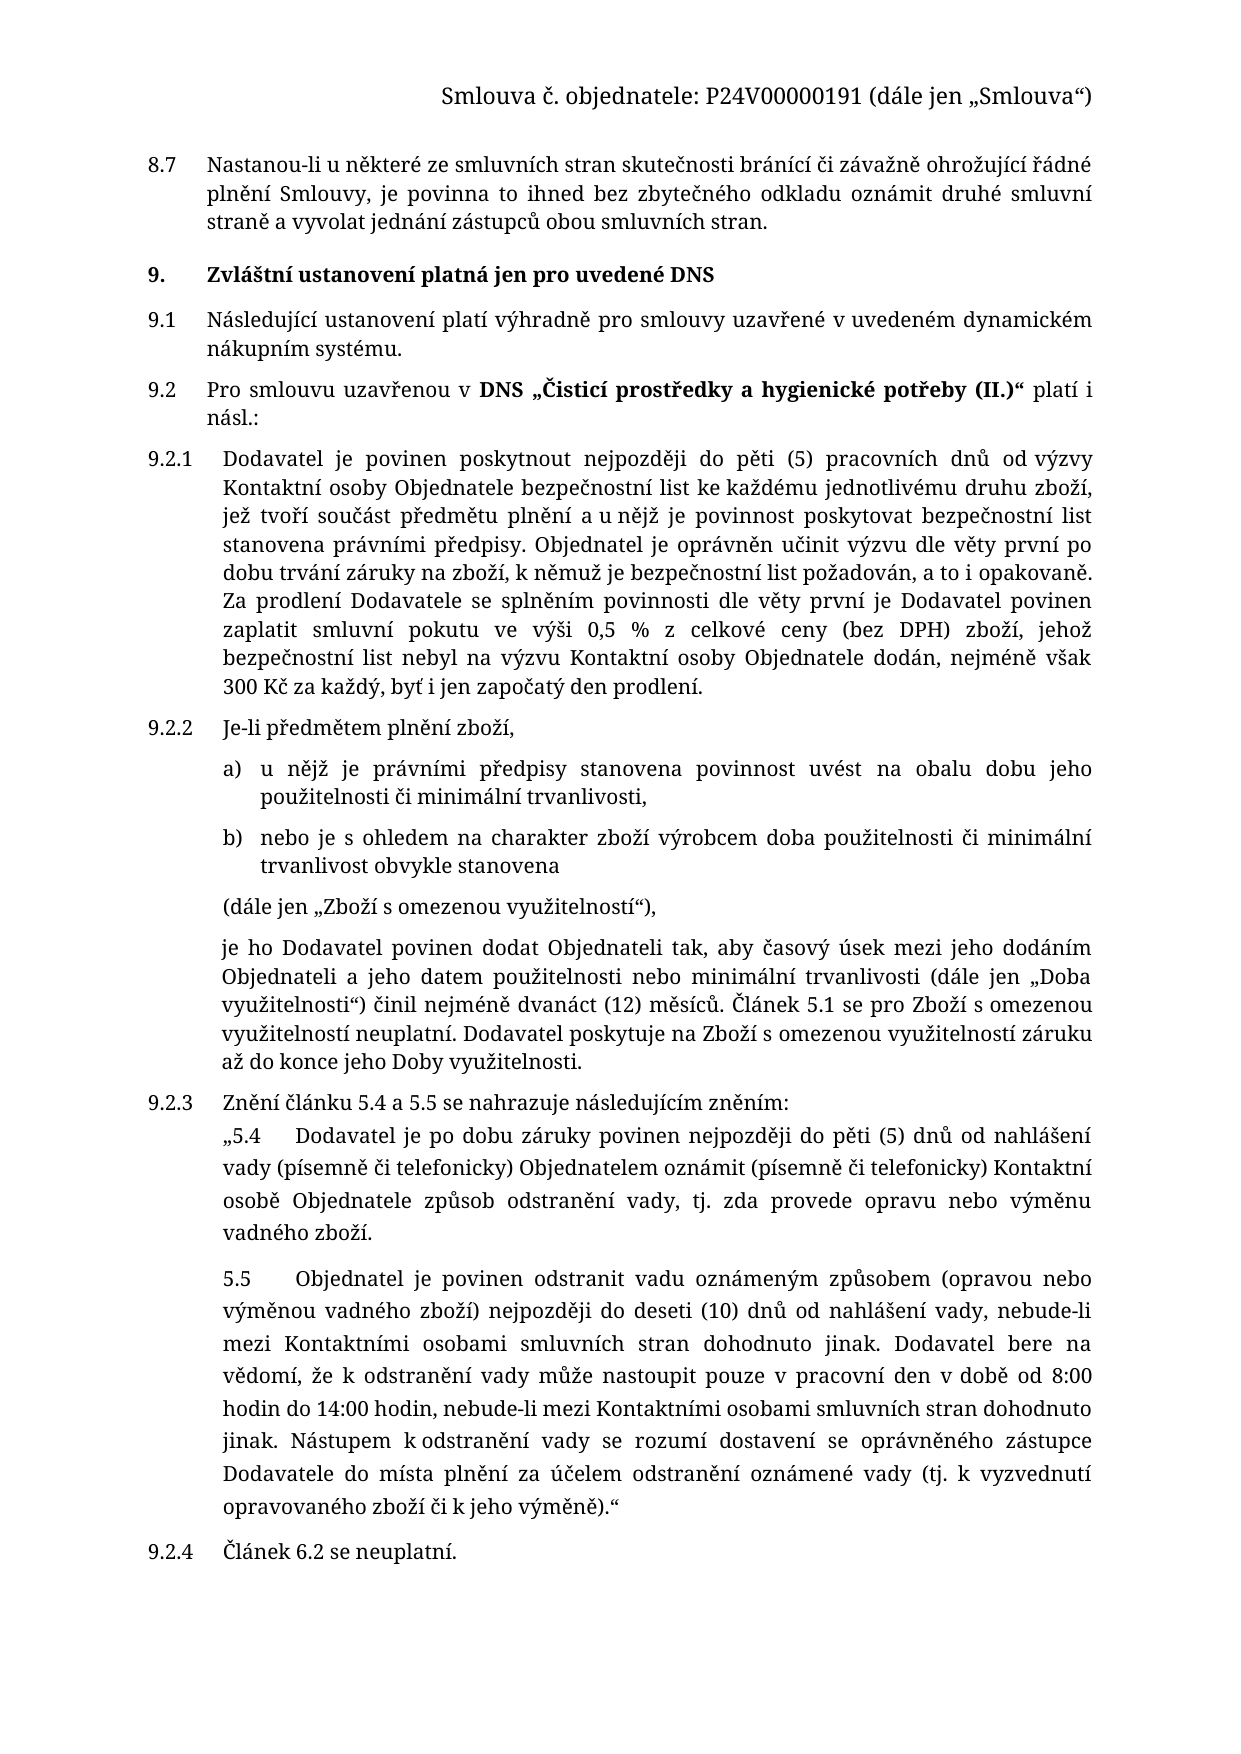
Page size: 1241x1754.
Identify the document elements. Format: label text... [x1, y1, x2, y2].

text je ho Dodavatel povinen dodat Objednateli tak, aby časový úsek mezi jeho dodáním Objednateli a jeho datem použitelnosti nebo minimální trvanlivosti (dále jen „Doba využitelnosti“) činil nejméně dvanáct (12) měsíců. Článek 5.1 se pro Zboží s omezenou využitelností neuplatní. Dodavatel poskytuje na Zboží s omezenou využitelností záruku až do konce jeho Doby využitelnosti. [221, 933, 1093, 1076]
list Pro smlouvu uzavřenou v DNS „Čisticí prostředky a hygienické potřeby (II.)“ platí i násl.: [148, 375, 1093, 432]
list 5.5 Objednatel je povinen odstranit vadu oznámeným způsobem (opravou nebo výměnou vadného zboží) nejpozději do deseti (10) dnů od nahlášení vady, nebude-li mezi Kontaktními osobami smluvních stran dohodnuto jinak. Dodavatel bere na vědomí, že k odstranění vady může nastoupit pouze v pracovní den v době od 8:00 hodin do 14:00 hodin, nebude-li mezi Kontaktními osobami smluvních stran dohodnuto jinak. Nástupem k odstranění vady se rozumí dostavení se oprávněného zástupce Dodavatele do místa plnění za účelem odstranění oznámené vady (tj. k vyzvednutí opravovaného zboží či k jeho výměně).“ [223, 1264, 1093, 1520]
list Následující ustanovení platí výhradně pro smlouvy uzavřené v uvedeném dynamickém nákupním systému. [148, 306, 1093, 362]
list Je-li předmětem plnění zboží, [148, 713, 1093, 741]
text (dále jen „Zboží s omezenou využitelností“), [223, 892, 1093, 921]
list nebo je s ohledem na charakter zboží výrobcem doba použitelnosti či minimální trvanlivost obvykle stanovena [223, 823, 1093, 880]
list Nastanou-li u některé ze smluvních stran skutečnosti bránící či závažně ohrožující řádné plnění Smlouvy, je povinna to ihned bez zbytečného odkladu oznámit druhé smluvní straně a vyvolat jednání zástupců obou smluvních stran. [148, 150, 1093, 236]
list Článek 6.2 se neuplatní. [148, 1537, 1093, 1565]
list Dodavatel je povinen poskytnout nejpozději do pěti (5) pracovních dnů od výzvy Kontaktní osoby Objednatele bezpečnostní list ke každému jednotlivému druhu zboží, jež tvoří součást předmětu plnění a u nějž je povinnost poskytovat bezpečnostní list stanovena právními předpisy. Objednatel je oprávněn učinit výzvu dle věty první po dobu trvání záruky na zboží, k němuž je bezpečnostní list požadován, a to i opakovaně. Za prodlení Dodavatele se splněním povinnosti dle věty první je Dodavatel povinen zaplatit smluvní pokutu ve výši 0,5 % z celkové ceny (bez DPH) zboží, jehož bezpečnostní list nebyl na výzvu Kontaktní osoby Objednatele dodán, nejméně však 300 Kč za každý, byť i jen započatý den prodlení. [148, 444, 1093, 700]
list „5.4 Dodavatel je po dobu záruky povinen nejpozději do pěti (5) dnů od nahlášení vady (písemně či telefonicky) Objednatelem oznámit (písemně či telefonicky) Kontaktní osobě Objednatele způsob odstranění vady, tj. zda provede opravu nebo výměnu vadného zboží. [223, 1121, 1093, 1247]
list Znění článku 5.4 a 5.5 se nahrazuje následujícím zněním: [148, 1088, 1093, 1117]
list u nějž je právními předpisy stanovena povinnost uvést na obalu dobu jeho použitelnosti či minimální trvanlivosti, [223, 754, 1093, 811]
list Zvláštní ustanovení platná jen pro uvedené DNS [148, 261, 1093, 289]
